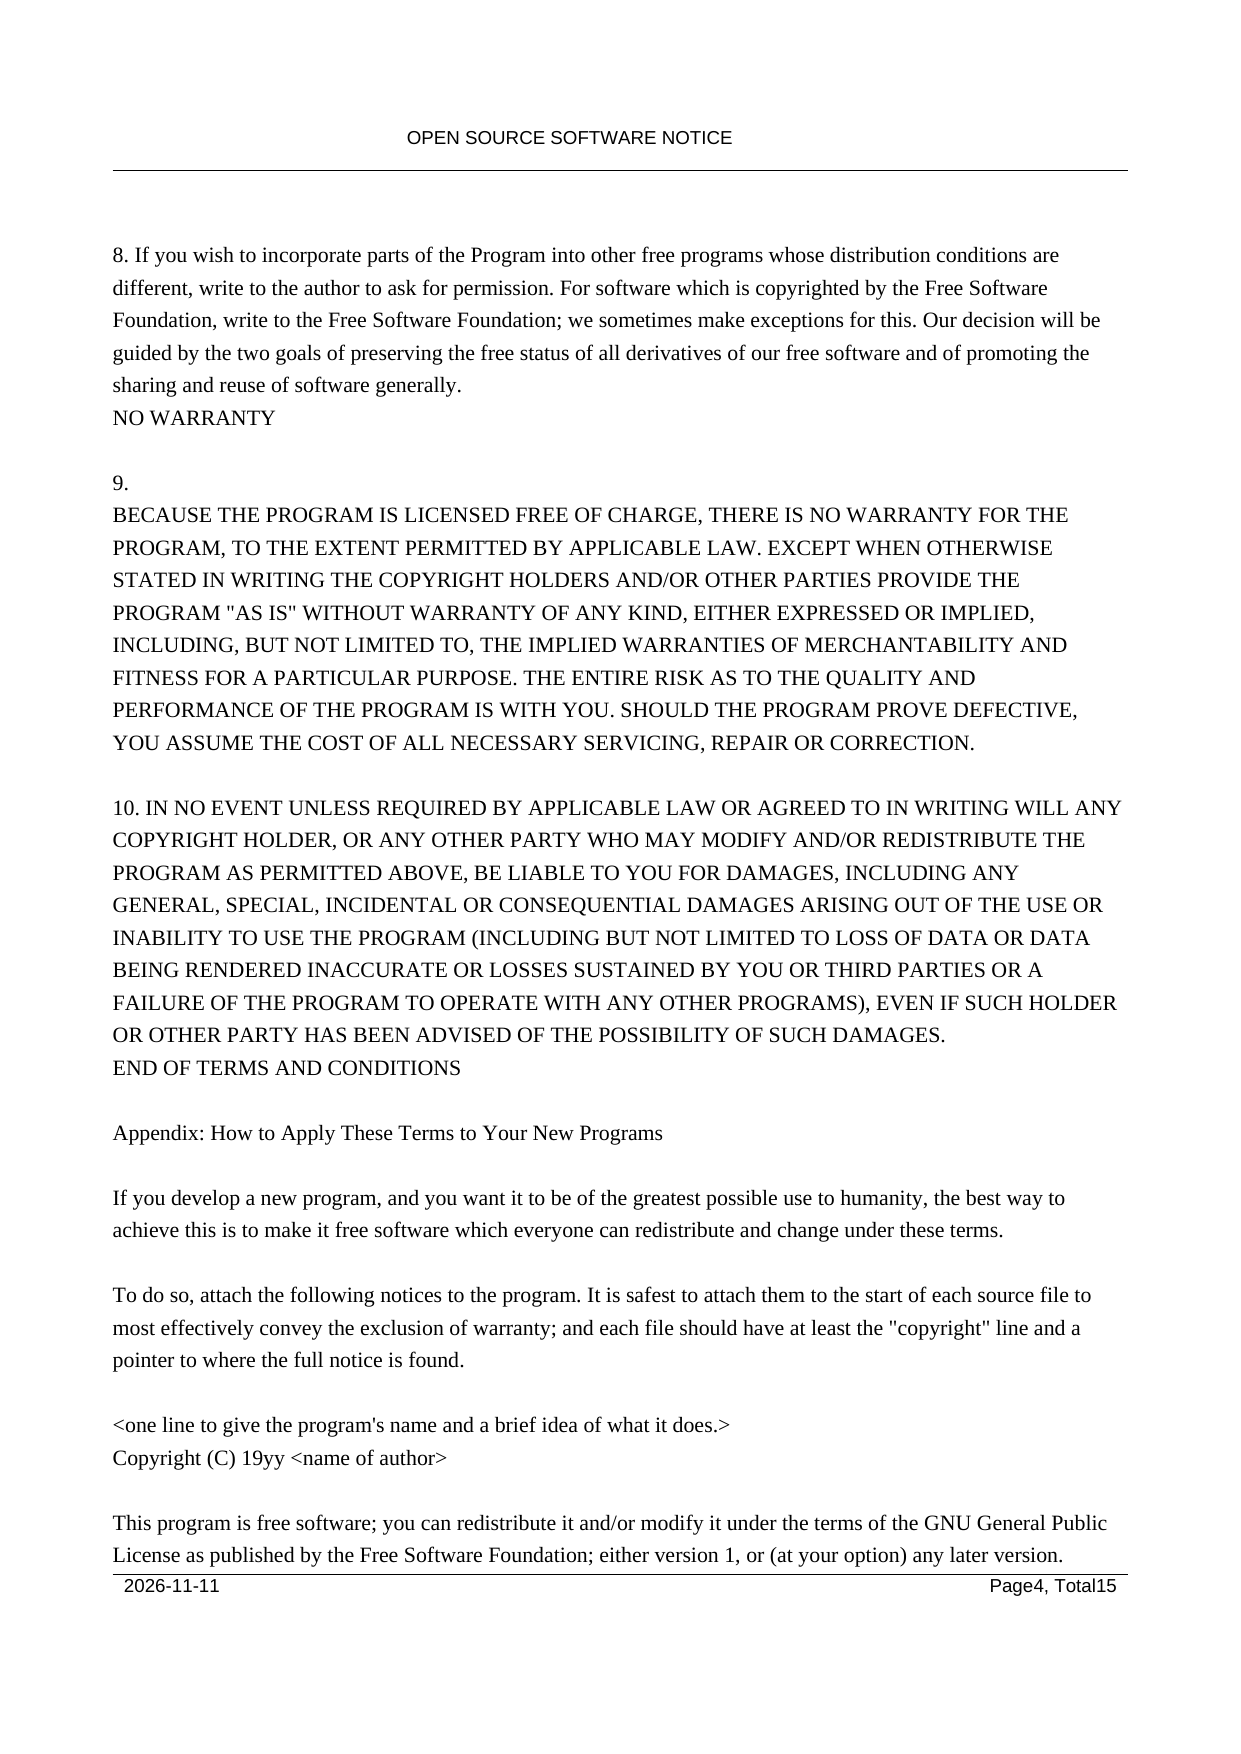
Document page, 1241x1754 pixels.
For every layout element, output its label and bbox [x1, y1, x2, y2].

text [112, 206, 1128, 1571]
